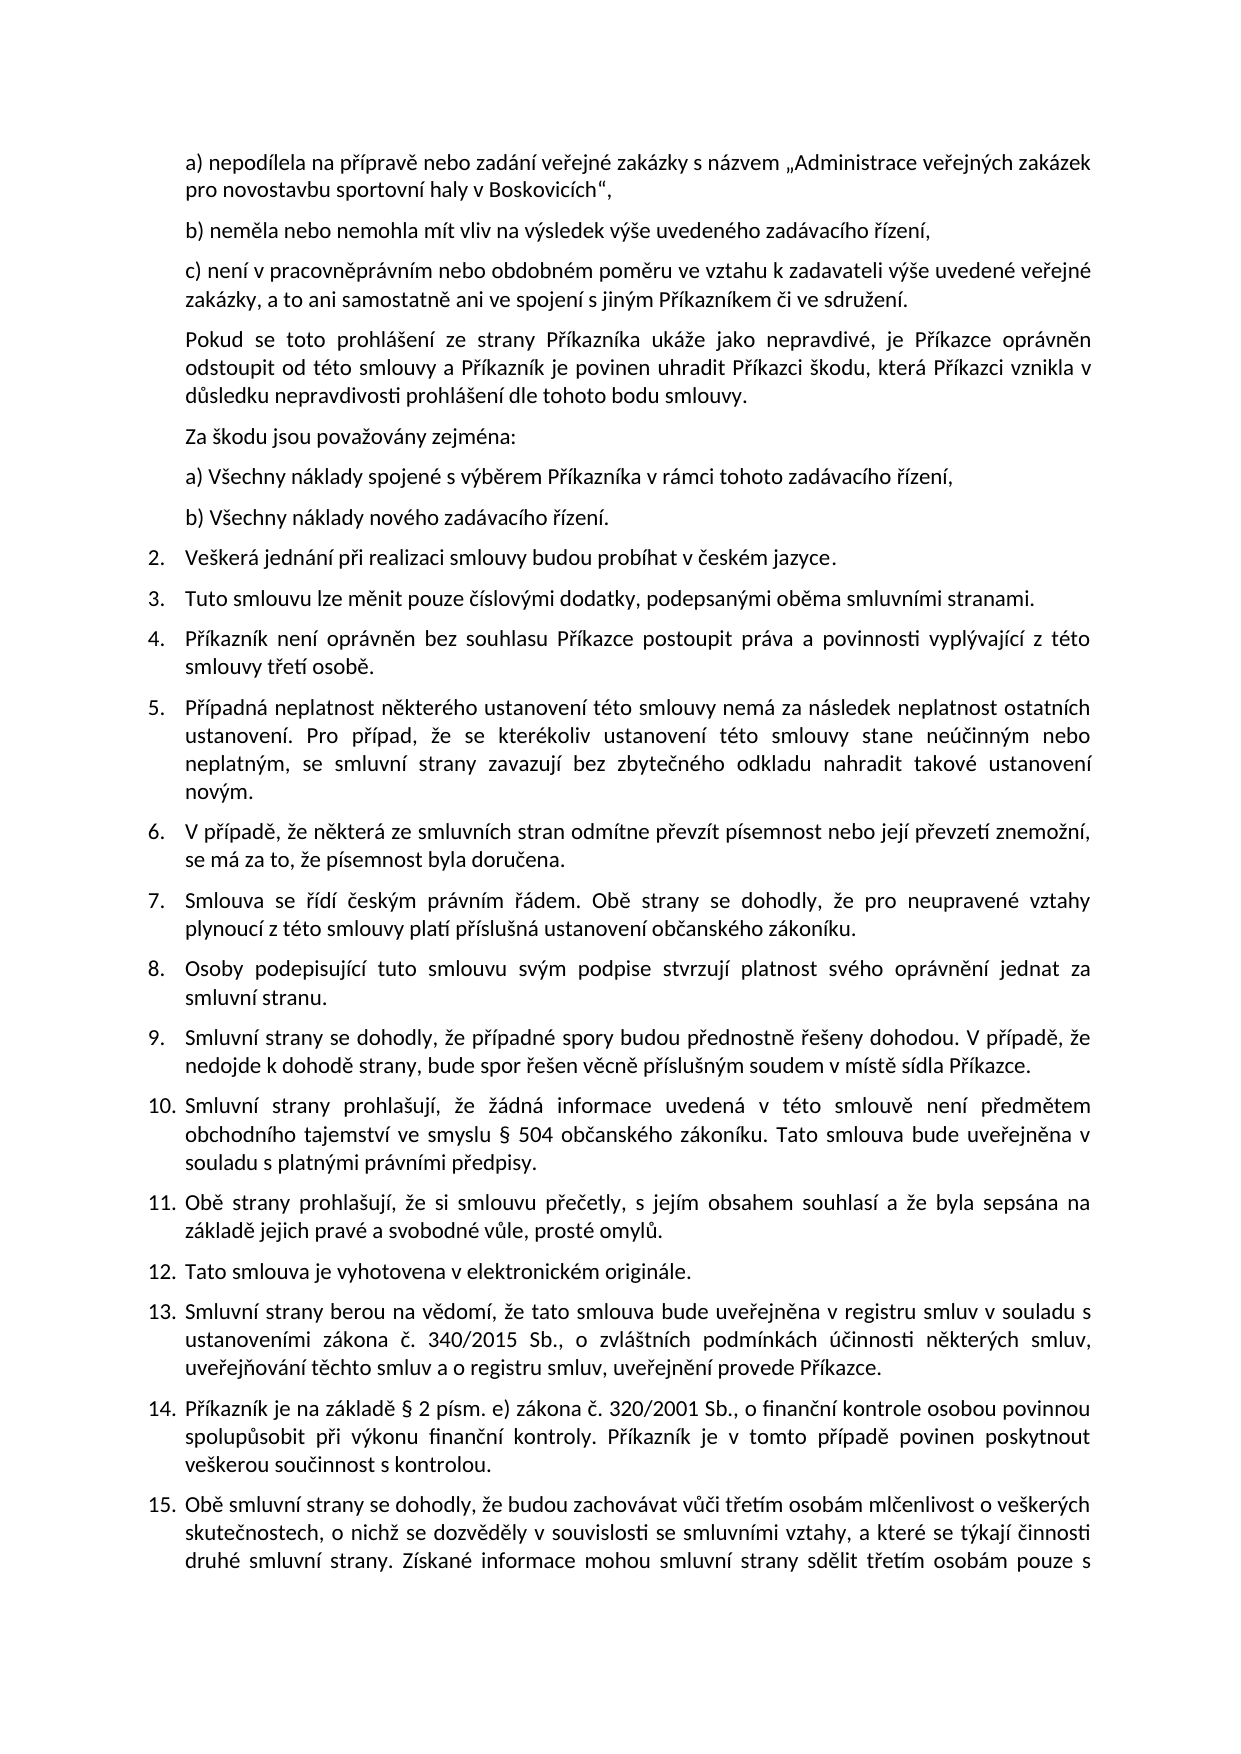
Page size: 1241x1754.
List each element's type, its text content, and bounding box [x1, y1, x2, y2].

list Obě strany prohlašují, že si smlouvu přečetly, s jejím obsahem souhlasí a že byla sepsána na základě jejich pravé a svobodné vůle, prosté omylů. [148, 1188, 1093, 1244]
text Za škodu jsou považovány zejména: [185, 422, 1093, 450]
text b) Všechny náklady nového zadávacího řízení. [185, 503, 1093, 531]
text b) neměla nebo nemohla mít vliv na výsledek výše uvedeného zadávacího řízení, [185, 216, 1093, 244]
list Osoby podepisující tuto smlouvu svým podpise stvrzují platnost svého oprávnění jednat za smluvní stranu. [148, 954, 1093, 1011]
list Příkazník je na základě § 2 písm. e) zákona č. 320/2001 Sb., o finanční kontrole osobou povinnou spolupůsobit při výkonu finanční kontroly. Příkazník je v tomto případě povinen poskytnout veškerou součinnost s kontrolou. [148, 1394, 1093, 1478]
list Tato smlouva je vyhotovena v elektronickém originále. [148, 1257, 1093, 1285]
list Smlouva se řídí českým právním řádem. Obě strany se dohodly, že pro neupravené vztahy plynoucí z této smlouvy platí příslušná ustanovení občanského zákoníku. [148, 886, 1093, 942]
list Smluvní strany berou na vědomí, že tato smlouva bude uveřejněna v registru smluv v souladu s ustanoveními zákona č. 340/2015 Sb., o zvláštních podmínkách účinnosti některých smluv, uveřejňování těchto smluv a o registru smluv, uveřejnění provede Příkazce. [148, 1297, 1093, 1381]
list Veškerá jednání při realizaci smlouvy budou probíhat v českém jazyce. [148, 543, 1093, 571]
list Smluvní strany se dohodly, že případné spory budou přednostně řešeny dohodou. V případě, že nedojde k dohodě strany, bude spor řešen věcně příslušným soudem v místě sídla Příkazce. [148, 1023, 1093, 1079]
list Příkazník není oprávněn bez souhlasu Příkazce postoupit práva a povinnosti vyplývající z této smlouvy třetí osobě. [148, 624, 1093, 680]
text Pokud se toto prohlášení ze strany Příkazníka ukáže jako nepravdivé, je Příkazce oprávněn odstoupit od této smlouvy a Příkazník je povinen uhradit Příkazci škodu, která Příkazci vznikla v důsledku nepravdivosti prohlášení dle tohoto bodu smlouvy. [185, 325, 1093, 409]
list Tuto smlouvu lze měnit pouze číslovými dodatky, podepsanými oběma smluvními stranami. [148, 584, 1093, 612]
text a) nepodílela na přípravě nebo zadání veřejné zakázky s názvem „Administrace veřejných zakázek pro novostavbu sportovní haly v Boskovicích“, [185, 148, 1093, 204]
text a) Všechny náklady spojené s výběrem Příkazníka v rámci tohoto zadávacího řízení, [185, 462, 1093, 490]
text c) není v pracovněprávním nebo obdobném poměru ve vztahu k zadavateli výše uvedené veřejné zakázky, a to ani samostatně ani ve spojení s jiným Příkazníkem či ve sdružení. [185, 257, 1093, 313]
list V případě, že některá ze smluvních stran odmítne převzít písemnost nebo její převzetí znemožní, se má za to, že písemnost byla doručena. [148, 817, 1093, 873]
list Smluvní strany prohlašují, že žádná informace uvedená v této smlouvě není předmětem obchodního tajemství ve smyslu § 504 občanského zákoníku. Tato smlouva bude uveřejněna v souladu s platnými právními předpisy. [148, 1092, 1093, 1176]
list Případná neplatnost některého ustanovení této smlouvy nemá za následek neplatnost ostatních ustanovení. Pro případ, že se kterékoliv ustanovení této smlouvy stane neúčinným nebo neplatným, se smluvní strany zavazují bez zbytečného odkladu nahradit takové ustanovení novým. [148, 693, 1093, 805]
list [148, 1490, 1093, 1574]
